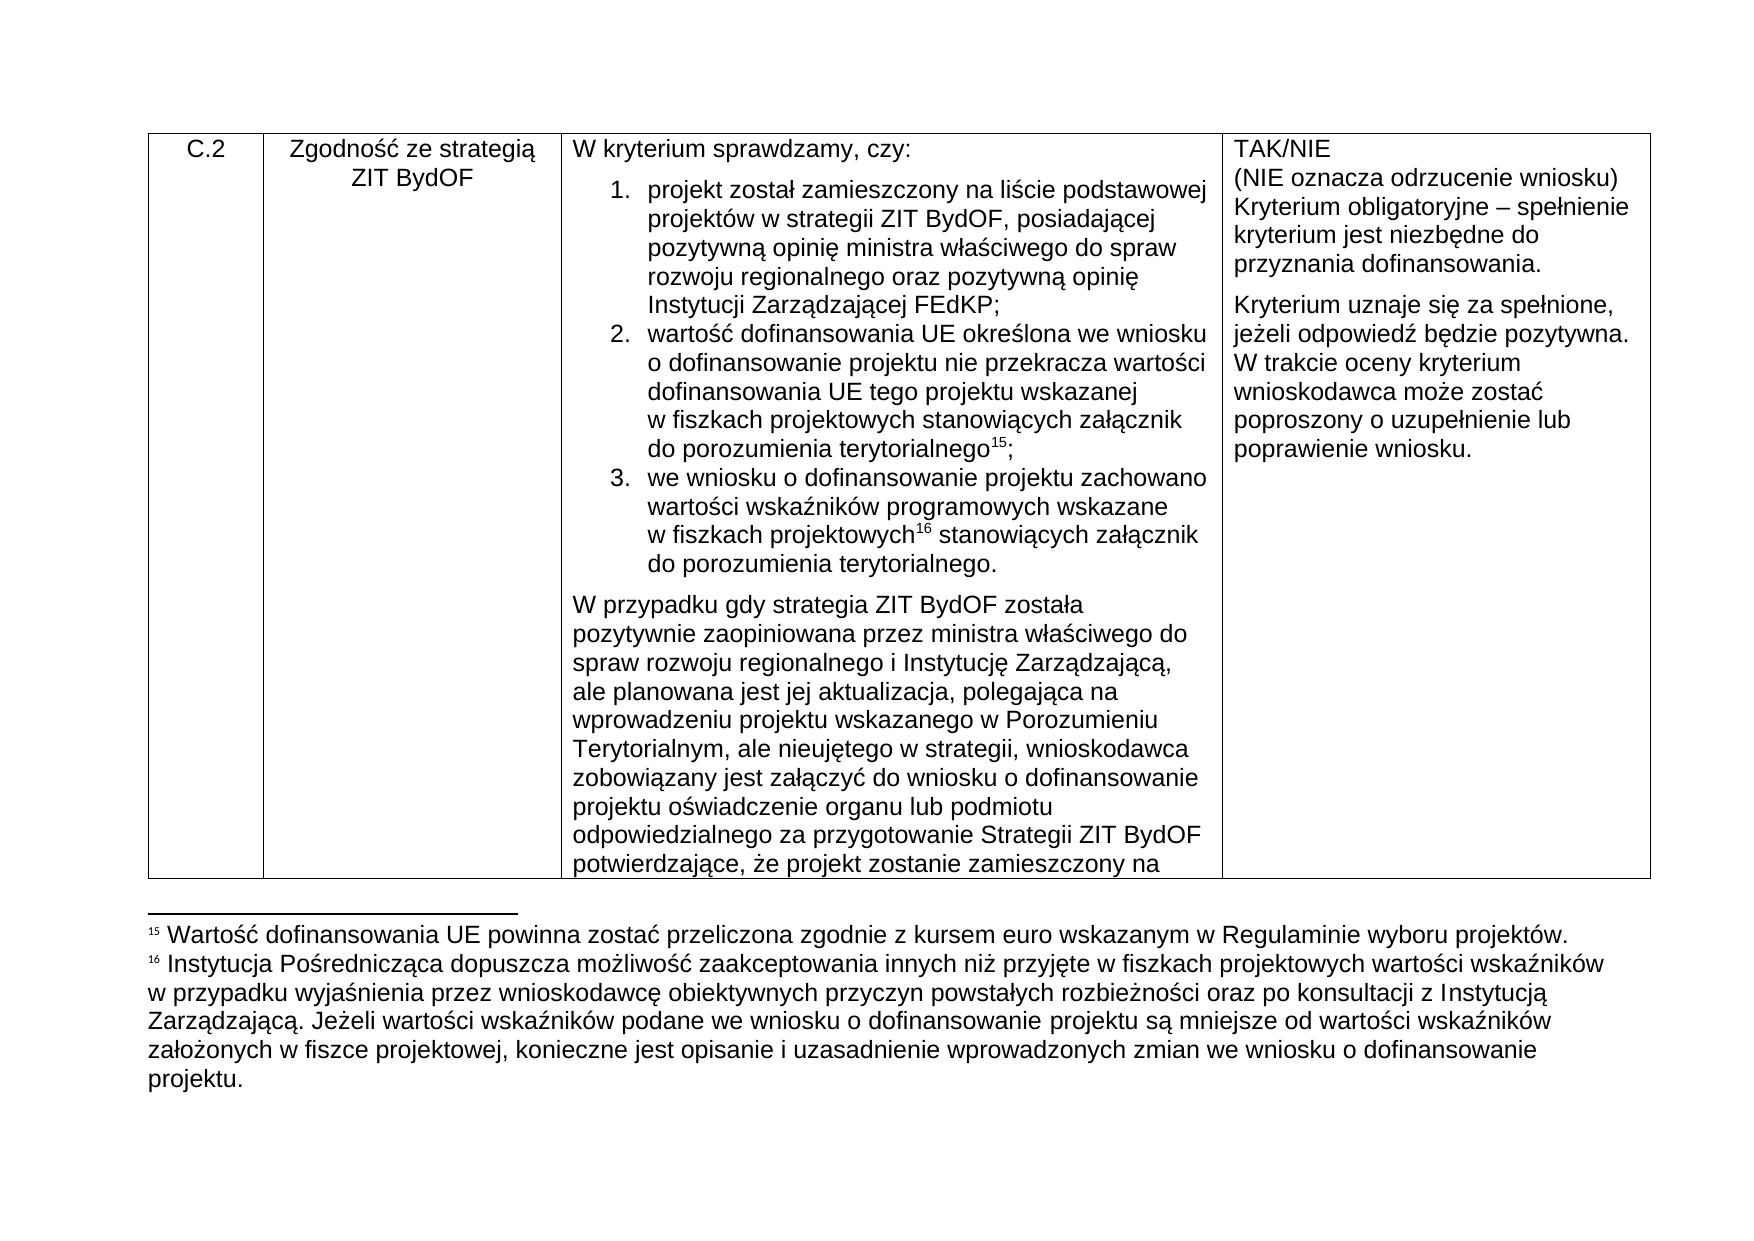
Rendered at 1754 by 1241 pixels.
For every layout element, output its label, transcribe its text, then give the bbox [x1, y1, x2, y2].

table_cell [264, 134, 561, 878]
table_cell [1223, 134, 1650, 878]
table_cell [562, 134, 1222, 878]
table_cell C.2 [149, 134, 263, 878]
